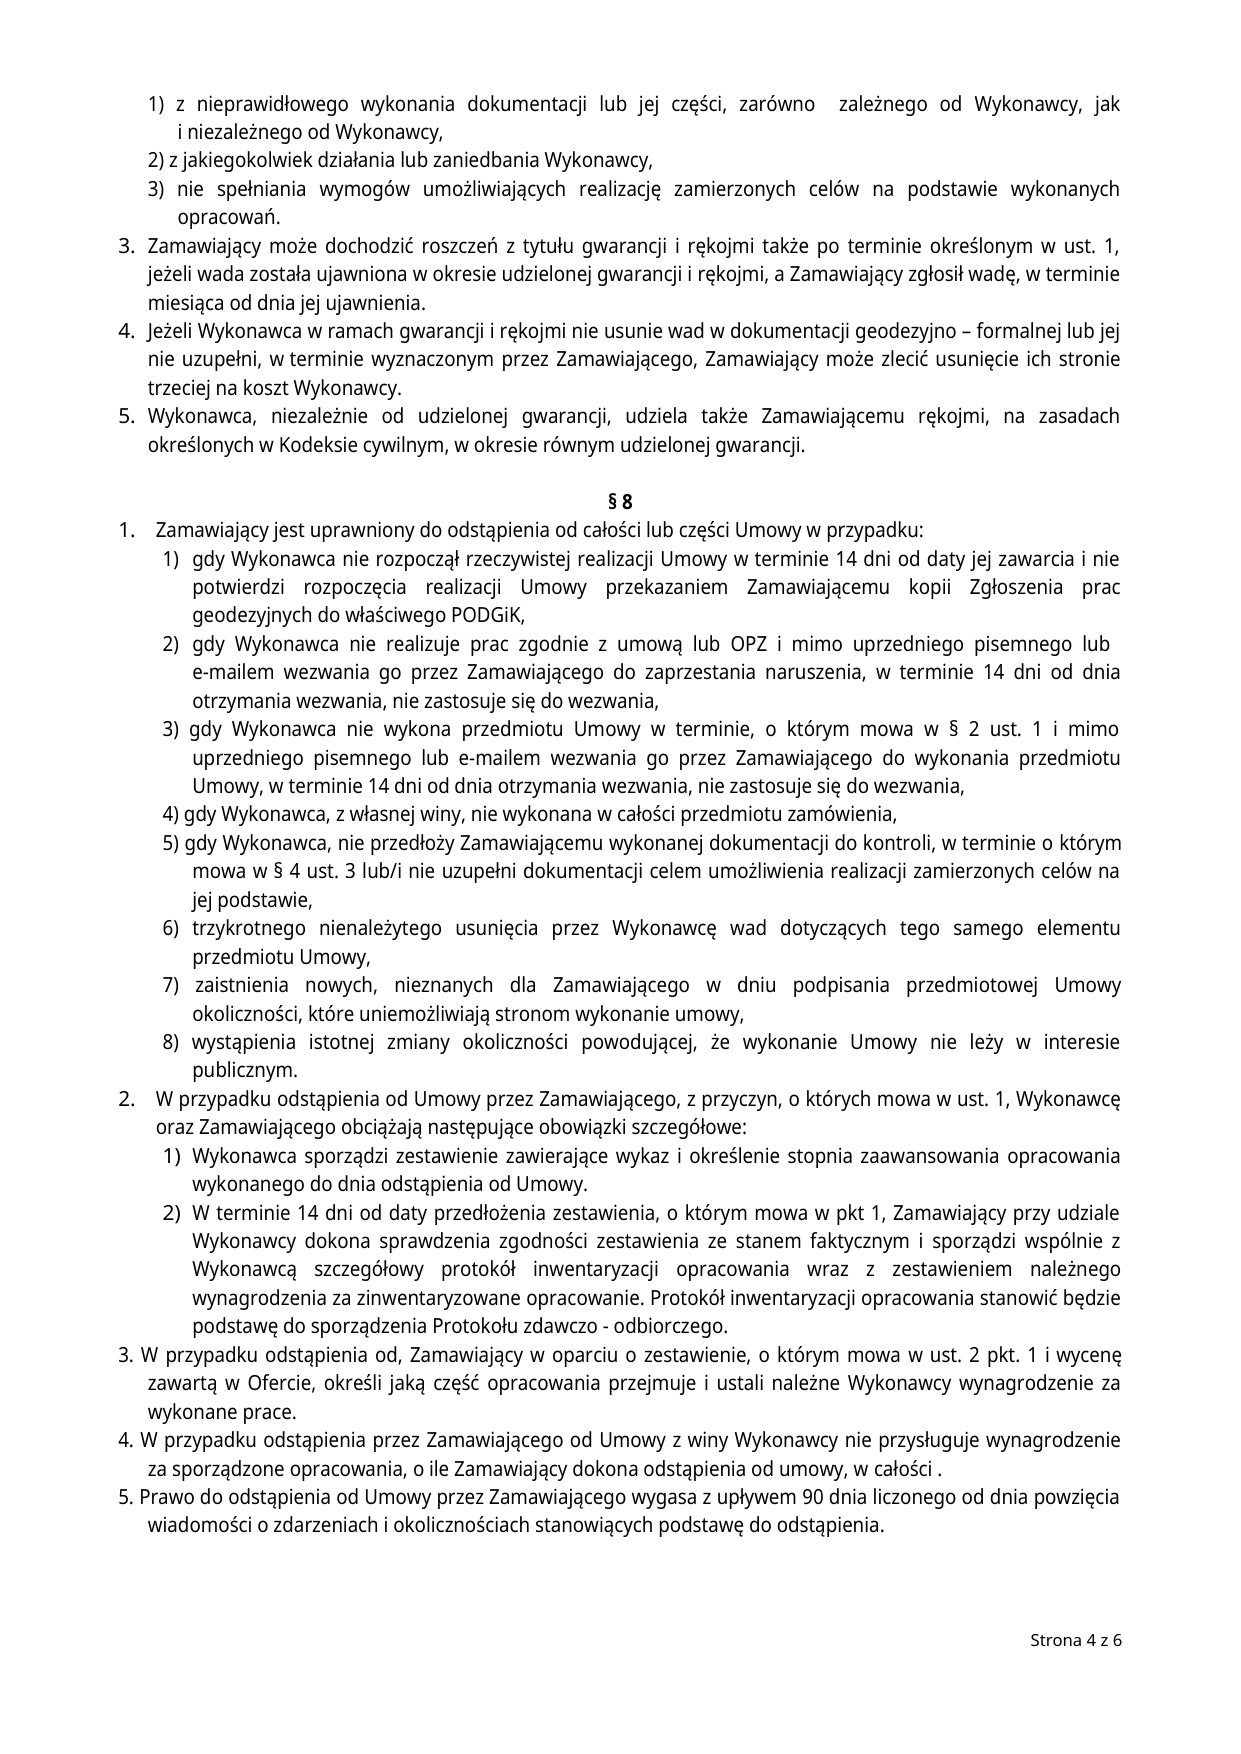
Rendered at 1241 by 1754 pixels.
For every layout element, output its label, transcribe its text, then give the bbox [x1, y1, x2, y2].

text 1) z nieprawidłowego wykonania dokumentacji lub jej części, zarówno zależnego od Wykonawcy, jak i niezależnego od Wykonawcy, [148, 89, 1122, 146]
text 4. W przypadku odstąpienia przez Zamawiającego od Umowy z winy Wykonawcy nie przysługuje wynagrodzenie za sporządzone opracowania, o ile Zamawiający dokona odstąpienia od umowy, w całości . [118, 1425, 1122, 1482]
text 3. W przypadku odstąpienia od, Zamawiający w oparciu o zestawienie, o którym mowa w ust. 2 pkt. 1 i wycenę zawartą w Ofercie, określi jaką część opracowania przejmuje i ustali należne Wykonawcy wynagrodzenie za wykonane prace. [118, 1340, 1122, 1425]
list Jeżeli Wykonawca w ramach gwarancji i rękojmi nie usunie wad w dokumentacji geodezyjno – formalnej lub jej nie uzupełni, w terminie wyznaczonym przez Zamawiającego, Zamawiający może zlecić usunięcie ich stronie trzeciej na koszt Wykonawcy. [118, 316, 1122, 401]
text 6) trzykrotnego nienależytego usunięcia przez Wykonawcę wad dotyczących tego samego elementu przedmiotu Umowy, [162, 913, 1122, 970]
list Wykonawca sporządzi zestawienie zawierające wykaz i określenie stopnia zaawansowania opracowania wykonanego do dnia odstąpienia od Umowy. [162, 1141, 1122, 1198]
list Zamawiający jest uprawniony do odstąpienia od całości lub części Umowy w przypadku: [118, 515, 1122, 544]
text 7) zaistnienia nowych, nieznanych dla Zamawiającego w dniu podpisania przedmiotowej Umowy okoliczności, które uniemożliwiają stronom wykonanie umowy, [162, 970, 1122, 1027]
text 3) nie spełniania wymogów umożliwiających realizację zamierzonych celów na podstawie wykonanych opracowań. [148, 174, 1122, 231]
list Zamawiający może dochodzić roszczeń z tytułu gwarancji i rękojmi także po terminie określonym w ust. 1, jeżeli wada została ujawniona w okresie udzielonej gwarancji i rękojmi, a Zamawiający zgłosił wadę, w terminie miesiąca od dnia jej ujawnienia. [118, 231, 1122, 316]
list W terminie 14 dni od daty przedłożenia zestawienia, o którym mowa w pkt 1, Zamawiający przy udziale Wykonawcy dokona sprawdzenia zgodności zestawienia ze stanem faktycznym i sporządzi wspólnie z Wykonawcą szczegółowy protokół inwentaryzacji opracowania wraz z zestawieniem należnego wynagrodzenia za zinwentaryzowane opracowanie. Protokół inwentaryzacji opracowania stanowić będzie podstawę do sporządzenia Protokołu zdawczo - odbiorczego. [162, 1198, 1122, 1340]
list W przypadku odstąpienia od Umowy przez Zamawiającego, z przyczyn, o których mowa w ust. 1, Wykonawcę oraz Zamawiającego obciążają następujące obowiązki szczegółowe: [118, 1084, 1122, 1141]
text § 8 [118, 487, 1122, 515]
list Wykonawca, niezależnie od udzielonej gwarancji, udziela także Zamawiającemu rękojmi, na zasadach określonych w Kodeksie cywilnym, w okresie równym udzielonej gwarancji. [118, 401, 1122, 458]
text 5) gdy Wykonawca, nie przedłoży Zamawiającemu wykonanej dokumentacji do kontroli, w terminie o którym mowa w § 4 ust. 3 lub/i nie uzupełni dokumentacji celem umożliwienia realizacji zamierzonych celów na jej podstawie, [162, 828, 1122, 913]
text 5. Prawo do odstąpienia od Umowy przez Zamawiającego wygasa z upływem 90 dnia liczonego od dnia powzięcia wiadomości o zdarzeniach i okolicznościach stanowiących podstawę do odstąpienia. [118, 1482, 1122, 1539]
text 2) gdy Wykonawca nie realizuje prac zgodnie z umową lub OPZ i mimo uprzedniego pisemnego lub e-mailem wezwania go przez Zamawiającego do zaprzestania naruszenia, w terminie 14 dni od dnia otrzymania wezwania, nie zastosuje się do wezwania, [162, 629, 1122, 714]
text 4) gdy Wykonawca, z własnej winy, nie wykonana w całości przedmiotu zamówienia, [162, 799, 1122, 828]
text 2) z jakiegokolwiek działania lub zaniedbania Wykonawcy, [148, 146, 1122, 174]
text 1) gdy Wykonawca nie rozpoczął rzeczywistej realizacji Umowy w terminie 14 dni od daty jej zawarcia i nie potwierdzi rozpoczęcia realizacji Umowy przekazaniem Zamawiającemu kopii Zgłoszenia prac geodezyjnych do właściwego PODGiK, [162, 544, 1122, 629]
text 8) wystąpienia istotnej zmiany okoliczności powodującej, że wykonanie Umowy nie leży w interesie publicznym. [162, 1027, 1122, 1084]
text 3) gdy Wykonawca nie wykona przedmiotu Umowy w terminie, o którym mowa w § 2 ust. 1 i mimo uprzedniego pisemnego lub e-mailem wezwania go przez Zamawiającego do wykonania przedmiotu Umowy, w terminie 14 dni od dnia otrzymania wezwania, nie zastosuje się do wezwania, [162, 714, 1122, 799]
